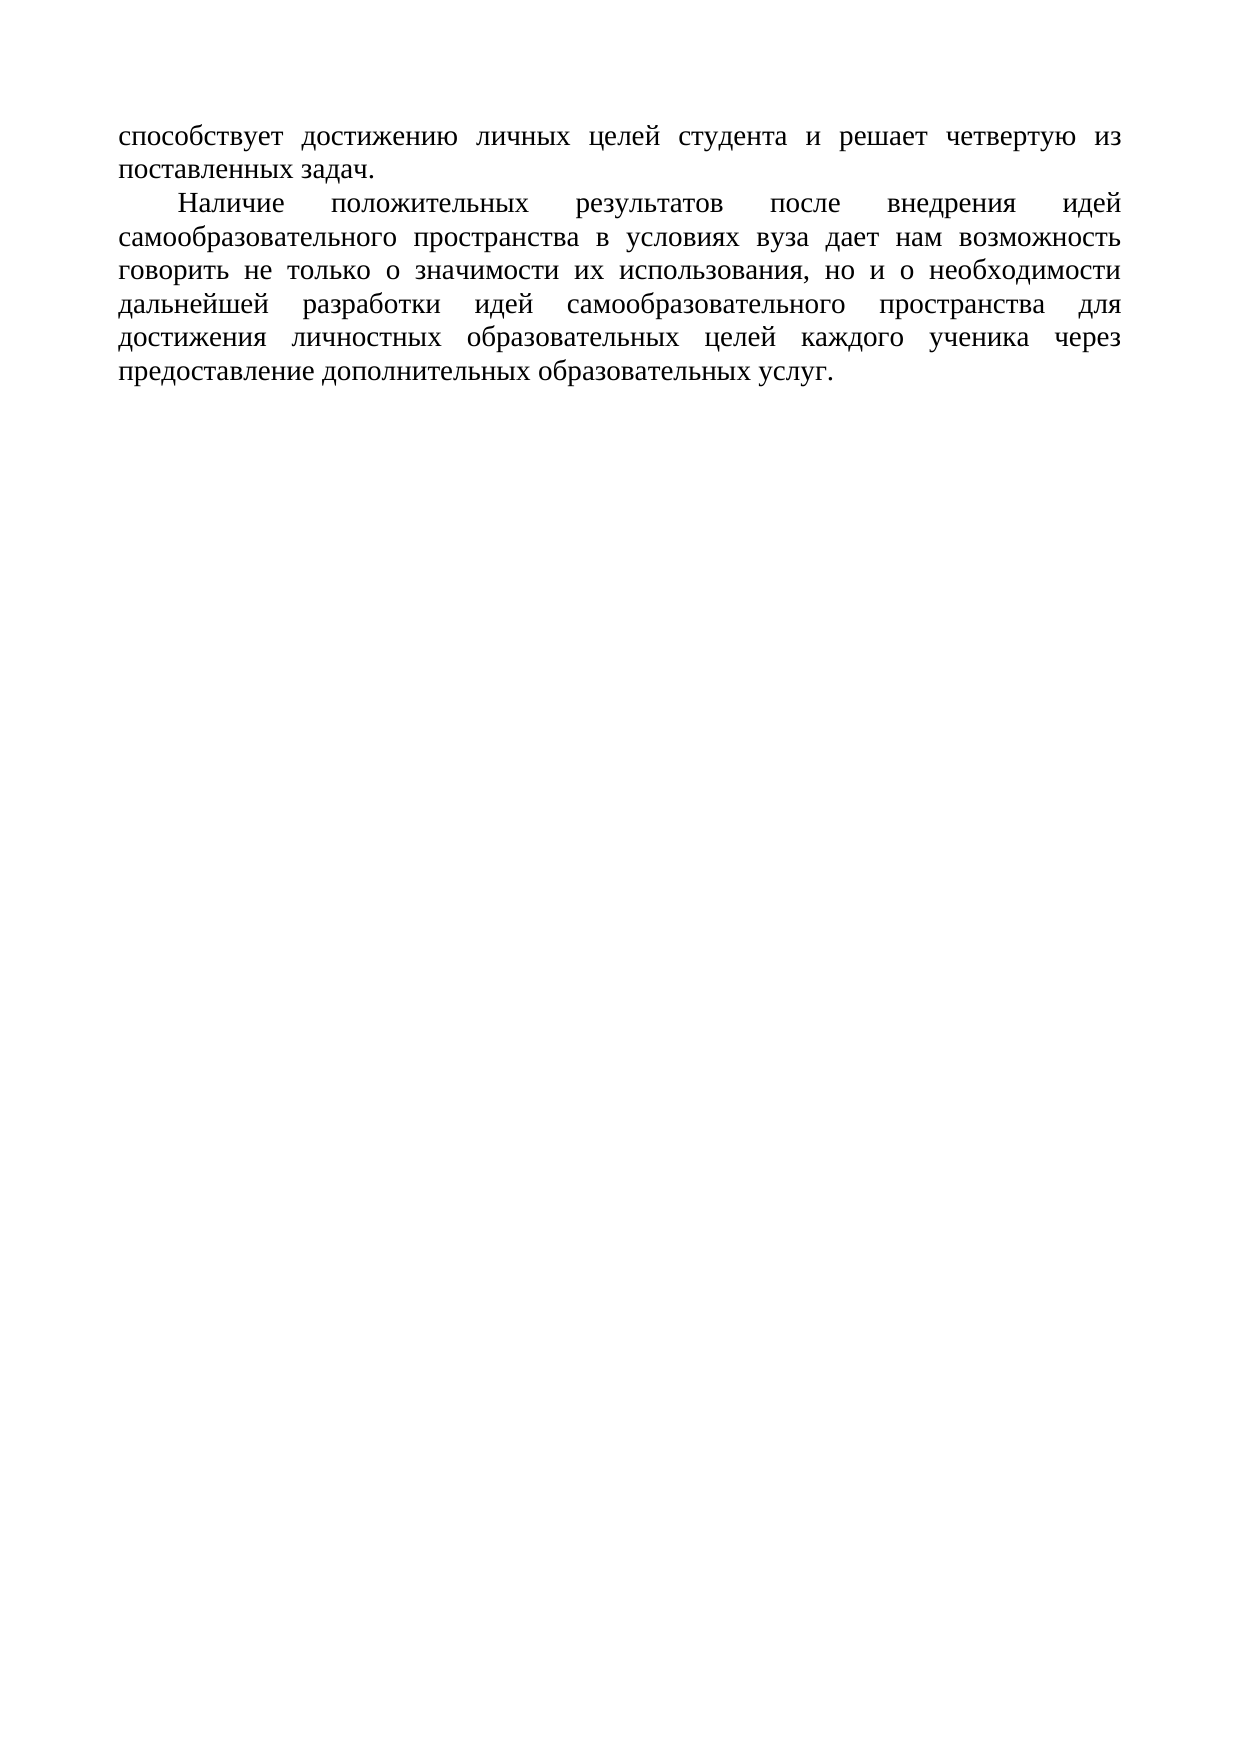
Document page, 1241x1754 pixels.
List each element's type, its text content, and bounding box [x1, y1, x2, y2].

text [118, 118, 1122, 185]
text Наличие положительных результатов после внедрения идей самообразовательного пространства в условиях вуза дает нам возможность говорить не только о значимости их использования, но и о необходимости дальнейшей разработки идей самообразовательного пространства для достижения личностных образовательных целей каждого ученика через предоставление дополнительных образовательных услуг. [118, 185, 1122, 386]
